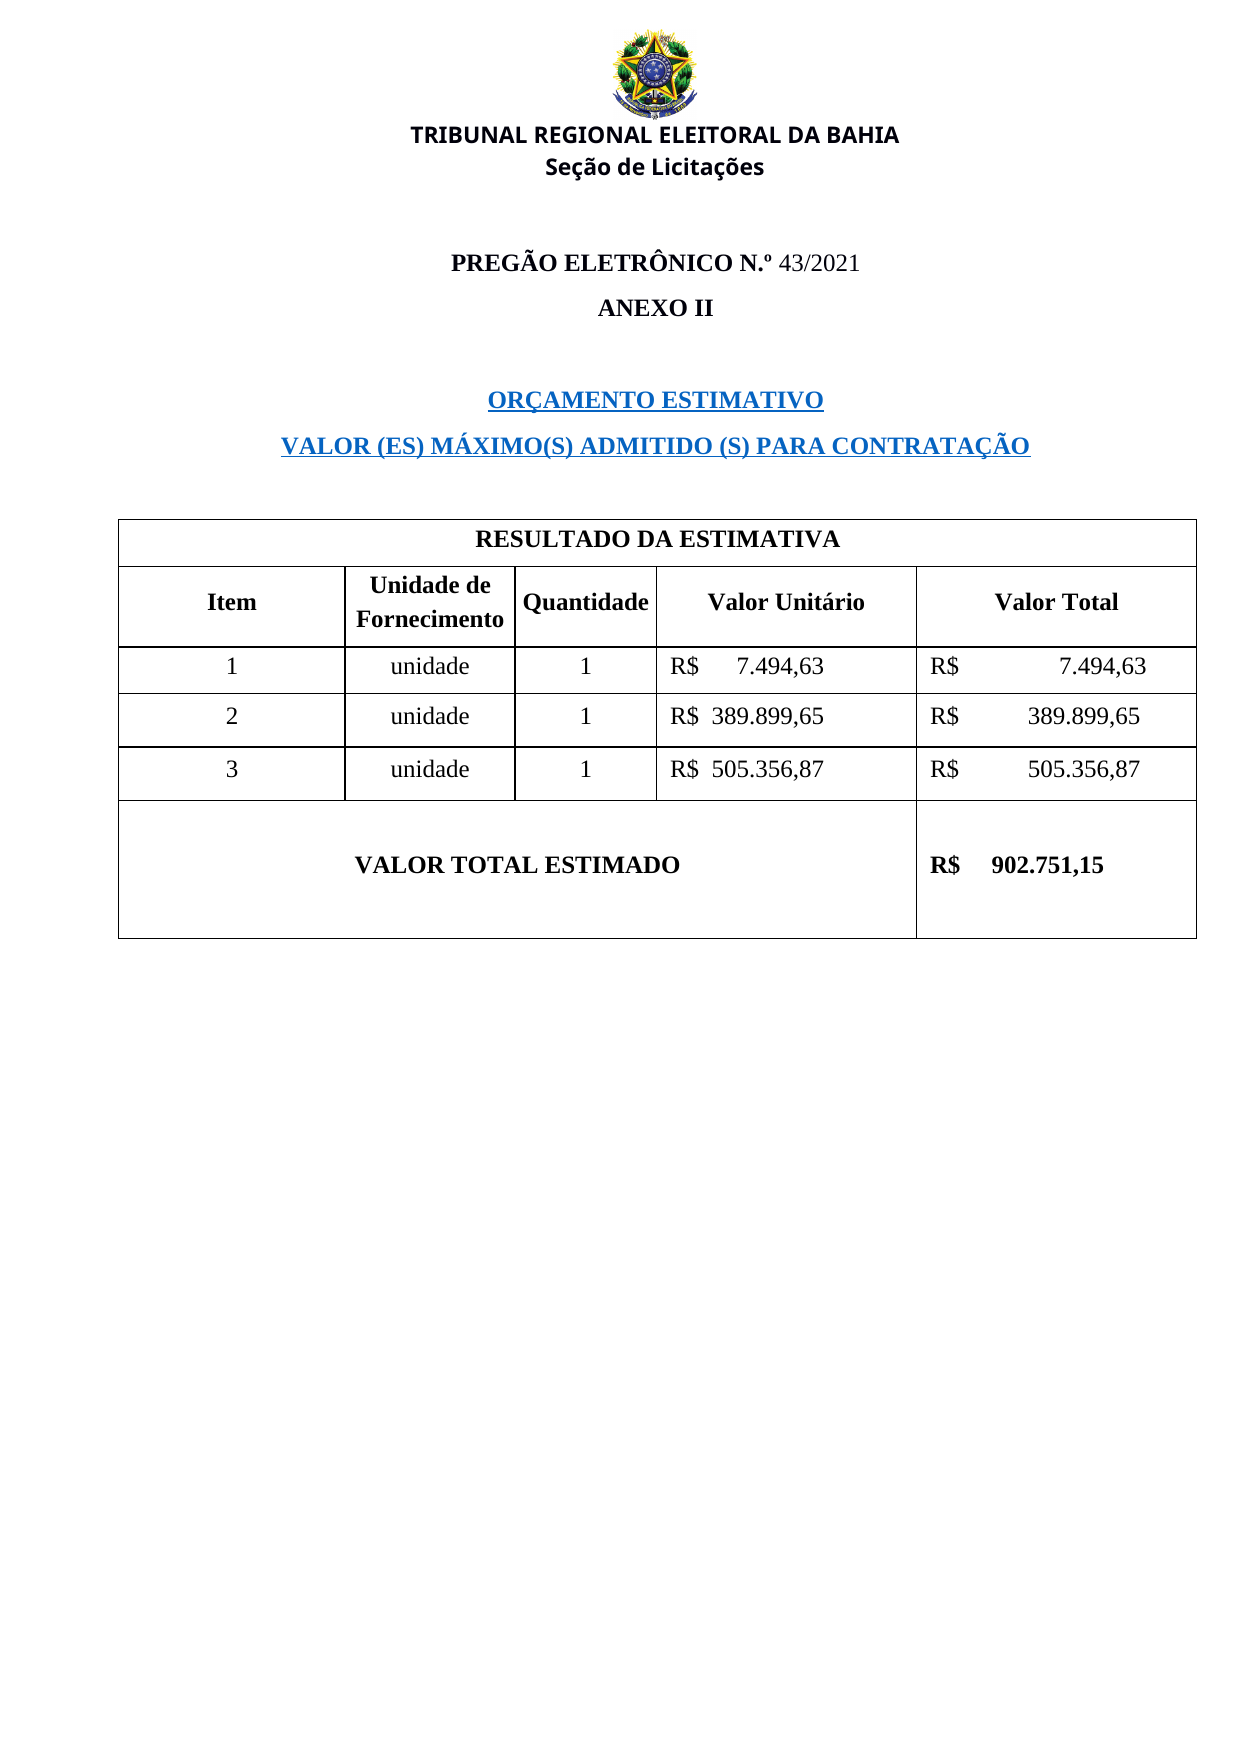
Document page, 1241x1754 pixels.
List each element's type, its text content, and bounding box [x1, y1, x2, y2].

text ORÇAMENTO ESTIMATIVO [119, 382, 1192, 415]
table_cell Valor Total [917, 567, 1196, 646]
table_cell R$ 389.899,65 [917, 694, 1196, 746]
table_cell R$ 389.899,65 [657, 694, 916, 746]
table_cell 3 [119, 748, 344, 799]
text PREGÃO ELETRÔNICO N.º [119, 244, 1192, 278]
table_cell Valor Unitário [657, 567, 916, 646]
table_cell Item [119, 567, 344, 646]
table_header RESULTADO DA ESTIMATIVA [119, 520, 1196, 566]
text ANEXO II [119, 290, 1192, 323]
text VALOR (ES) MÁXIMO(S) ADMITIDO (S) PARA CONTRATAÇÃO [119, 428, 1192, 461]
table_cell 1 [516, 694, 656, 746]
table_cell R$ 902.751,15 [917, 801, 1196, 938]
table_cell unidade [346, 694, 514, 746]
table_cell R$ 7.494,63 [917, 648, 1196, 693]
table_cell R$ 505.356,87 [657, 748, 916, 799]
table_cell 2 [119, 694, 344, 746]
table_cell R$ 505.356,87 [917, 748, 1196, 799]
table_cell 1 [516, 748, 656, 799]
table_cell VALOR TOTAL ESTIMADO [119, 801, 916, 938]
table_cell 1 [516, 648, 656, 693]
table_cell Unidade de Fornecimento [346, 567, 514, 646]
table_cell 1 [119, 648, 344, 693]
table_cell unidade [346, 748, 514, 799]
table_cell Quantidade [516, 567, 656, 646]
table_cell R$ 7.494,63 [657, 648, 916, 693]
table_cell unidade [346, 648, 514, 693]
